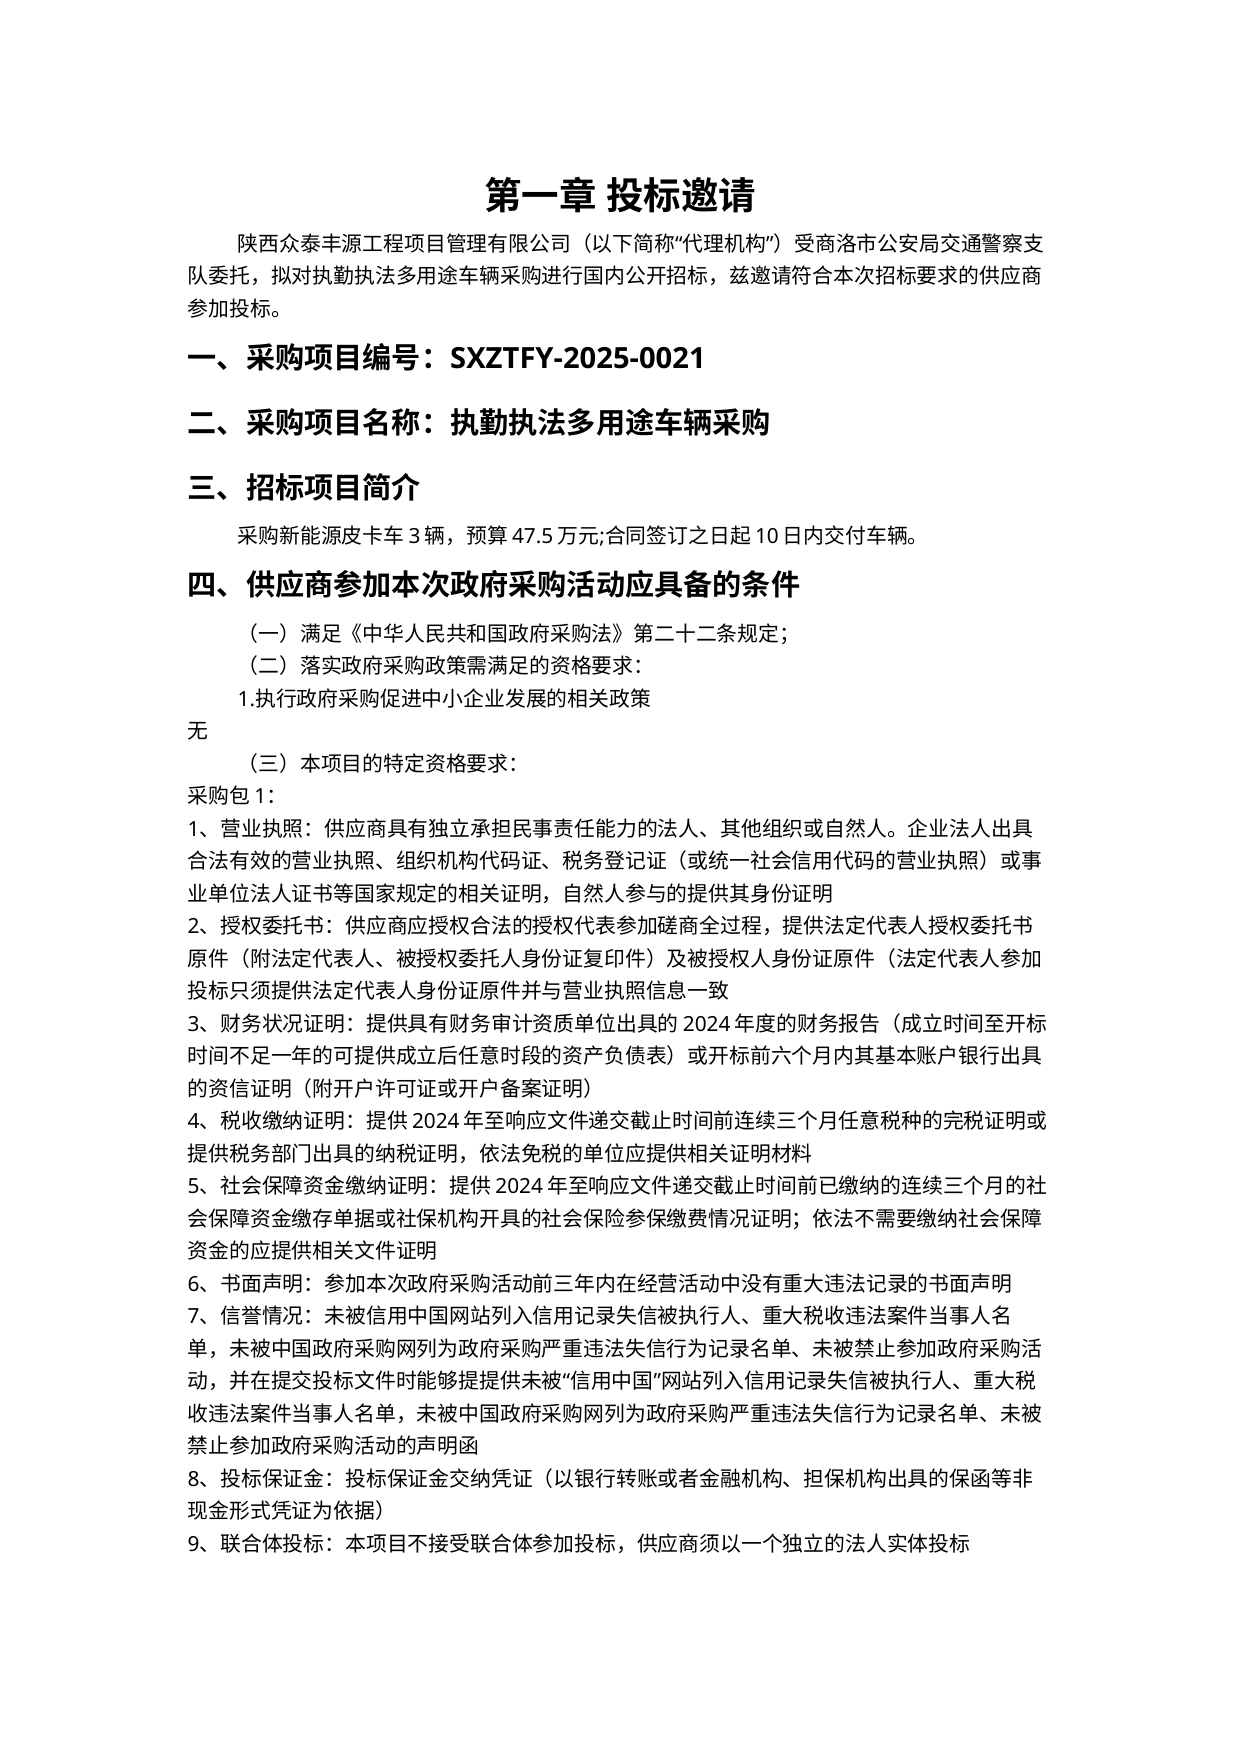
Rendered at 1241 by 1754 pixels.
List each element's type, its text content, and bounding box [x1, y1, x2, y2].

text （二）落实政府采购政策需满足的资格要求： [187, 649, 1053, 682]
text 无 [187, 714, 1053, 747]
text 二、采购项目名称：执勤执法多用途车辆采购 [187, 389, 1053, 454]
text 一、采购项目编号：SXZTFY-2025-0021 [187, 324, 1053, 389]
text 1.执行政府采购促进中小企业发展的相关政策 [187, 682, 1053, 714]
text 陕西众泰丰源工程项目管理有限公司（以下简称“代理机构”）受商洛市公安局交通警察支队委托，拟对执勤执法多用途车辆采购进行国内公开招标，兹邀请符合本次招标要求的供应商参加投标。 [187, 227, 1053, 324]
text （一）满足《中华人民共和国政府采购法》第二十二条规定； [187, 617, 1053, 649]
text 采购包1： [187, 779, 1053, 812]
text 6、书面声明：参加本次政府采购活动前三年内在经营活动中没有重大违法记录的书面声明 [187, 1267, 1053, 1299]
text 9、联合体投标：本项目不接受联合体参加投标，供应商须以一个独立的法人实体投标 [187, 1527, 1053, 1559]
text （三）本项目的特定资格要求： [187, 747, 1053, 779]
text 三、招标项目简介 [187, 454, 1053, 519]
text 第一章 投标邀请 [187, 162, 1053, 227]
text 采购新能源皮卡车3辆，预算47.5万元;合同签订之日起10日内交付车辆。 [187, 519, 1053, 552]
text 7、信誉情况：未被信用中国网站列入信用记录失信被执行人、重大税收违法案件当事人名单，未被中国政府采购网列为政府采购严重违法失信行为记录名单、未被禁止参加政府采购活动，并在提交投标文件时能够提提供未被“信用中国”网站列入信用记录失信被执行人、重大税收违法案件当事人名单，未被中国政府采购网列为政府采购严重违法失信行为记录名单、未被禁止参加政府采购活动的声明函 [187, 1299, 1053, 1462]
text 8、投标保证金：投标保证金交纳凭证（以银行转账或者金融机构、担保机构出具的保函等非现金形式凭证为依据） [187, 1462, 1053, 1527]
text 2、授权委托书：供应商应授权合法的授权代表参加磋商全过程，提供法定代表人授权委托书原件（附法定代表人、被授权委托人身份证复印件）及被授权人身份证原件（法定代表人参加投标只须提供法定代表人身份证原件并与营业执照信息一致 [187, 909, 1053, 1007]
text 1、营业执照：供应商具有独立承担民事责任能力的法人、其他组织或自然人。企业法人出具合法有效的营业执照、组织机构代码证、税务登记证（或统一社会信用代码的营业执照）或事业单位法人证书等国家规定的相关证明，自然人参与的提供其身份证明 [187, 812, 1053, 909]
text 4、税收缴纳证明：提供2024年至响应文件递交截止时间前连续三个月任意税种的完税证明或提供税务部门出具的纳税证明，依法免税的单位应提供相关证明材料 [187, 1104, 1053, 1169]
text 5、社会保障资金缴纳证明：提供2024年至响应文件递交截止时间前已缴纳的连续三个月的社会保障资金缴存单据或社保机构开具的社会保险参保缴费情况证明；依法不需要缴纳社会保障资金的应提供相关文件证明 [187, 1169, 1053, 1267]
text 3、财务状况证明：提供具有财务审计资质单位出具的2024年度的财务报告（成立时间至开标时间不足一年的可提供成立后任意时段的资产负债表）或开标前六个月内其基本账户银行出具的资信证明（附开户许可证或开户备案证明） [187, 1007, 1053, 1104]
text 四、供应商参加本次政府采购活动应具备的条件 [187, 552, 1053, 617]
